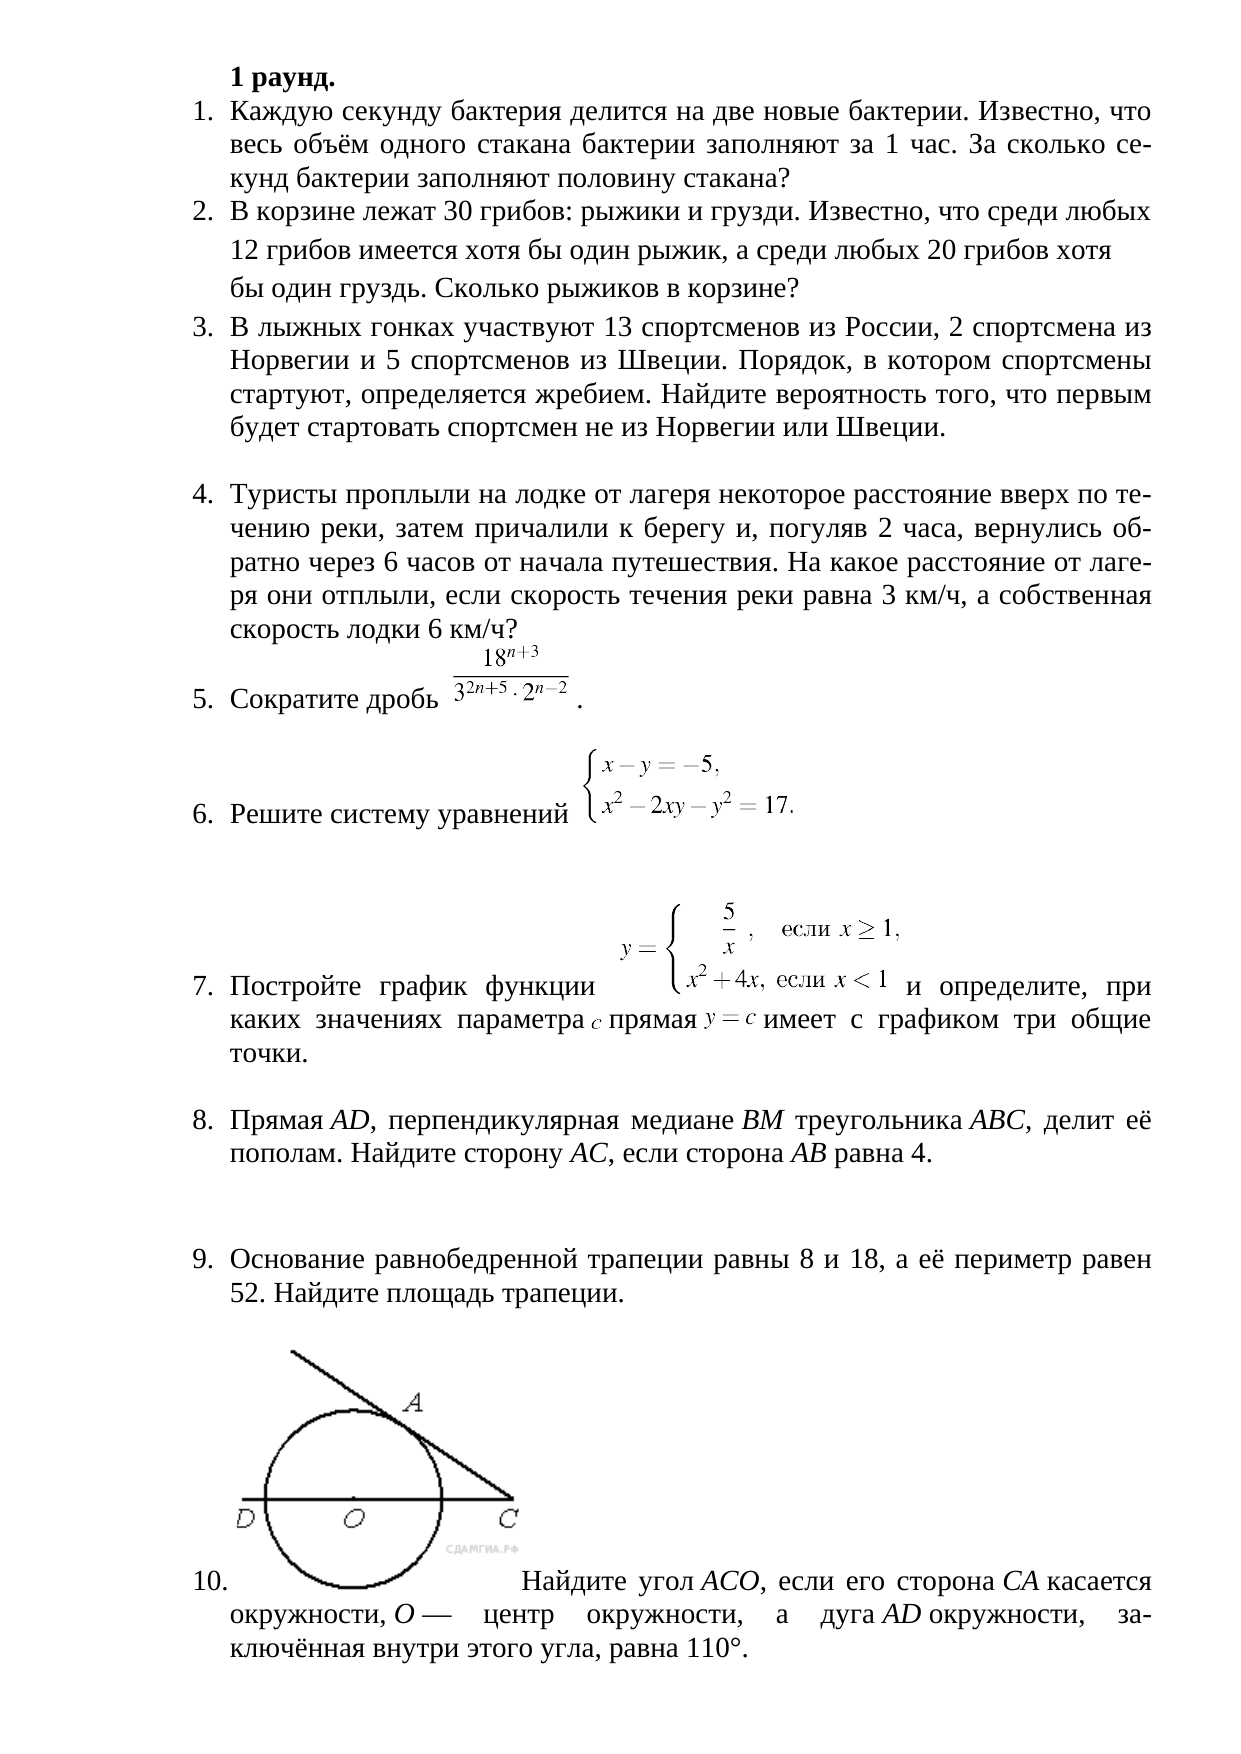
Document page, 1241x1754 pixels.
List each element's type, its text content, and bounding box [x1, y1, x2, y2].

list 1 раунд. [229, 59, 1152, 93]
list Сократите дробь . [192, 644, 1152, 714]
picture [620, 901, 899, 996]
list Решите систему уравнений [192, 748, 1152, 829]
list В корзине лежат 30 грибов: рыжики и грузди. Известно, что среди любых 12 грибов имеется хотя бы один рыжик, а среди любых 20 грибов хотя бы один груздь. Сколько рыжиков в корзине? [192, 193, 1152, 304]
picture [591, 1017, 602, 1029]
picture [236, 1341, 522, 1591]
list Прямая AD, перпендикулярная медиане ВМ треугольника АВС, делит её пополам. Найдите сторону АС, если сторона АВ равна 4. [192, 1102, 1152, 1169]
list Туристы проплыли на лодке от лагеря некоторое расстояние вверх по течению реки, затем причалили к берегу и, погуляв 2 часа, вернулись обратно через 6 часов от начала путешествия. На какое расстояние от лагеря они отплыли, если скорость течения реки равна 3 км/ч, а собственная скорость лодки 6 км/ч? [192, 477, 1152, 644]
picture [453, 644, 569, 709]
list Основание равнобедренной трапеции равны 8 и 18, а её периметр равен 52. Найдите площадь трапеции. [192, 1241, 1152, 1308]
list Постройте график функции и определите, при каких значениях параметра прямая имеет с графиком три общие точки. [192, 901, 1152, 1068]
list Каждую секунду бактерия делится на две новые бактерии. Известно, что весь объём одного стакана бактерии заполняют за 1 час. За сколько секунд бактерии заполняют половину стакана? [192, 93, 1152, 193]
list Найдите угол АСО, если его сторона СА касается окружности, О — центр окружности, а дуга AD окружности, заключённая внутри этого угла, равна 110°. [192, 1342, 1152, 1664]
picture [583, 748, 793, 824]
list В лыжных гонках участвуют 13 спортсменов из России, 2 спортсмена из Норвегии и 5 спортсменов из Швеции. Порядок, в котором спортсмены стартуют, определяется жребием. Найдите вероятность того, что первым будет стартовать спортсмен не из Норвегии или Швеции. [192, 309, 1152, 443]
picture [704, 1006, 756, 1029]
